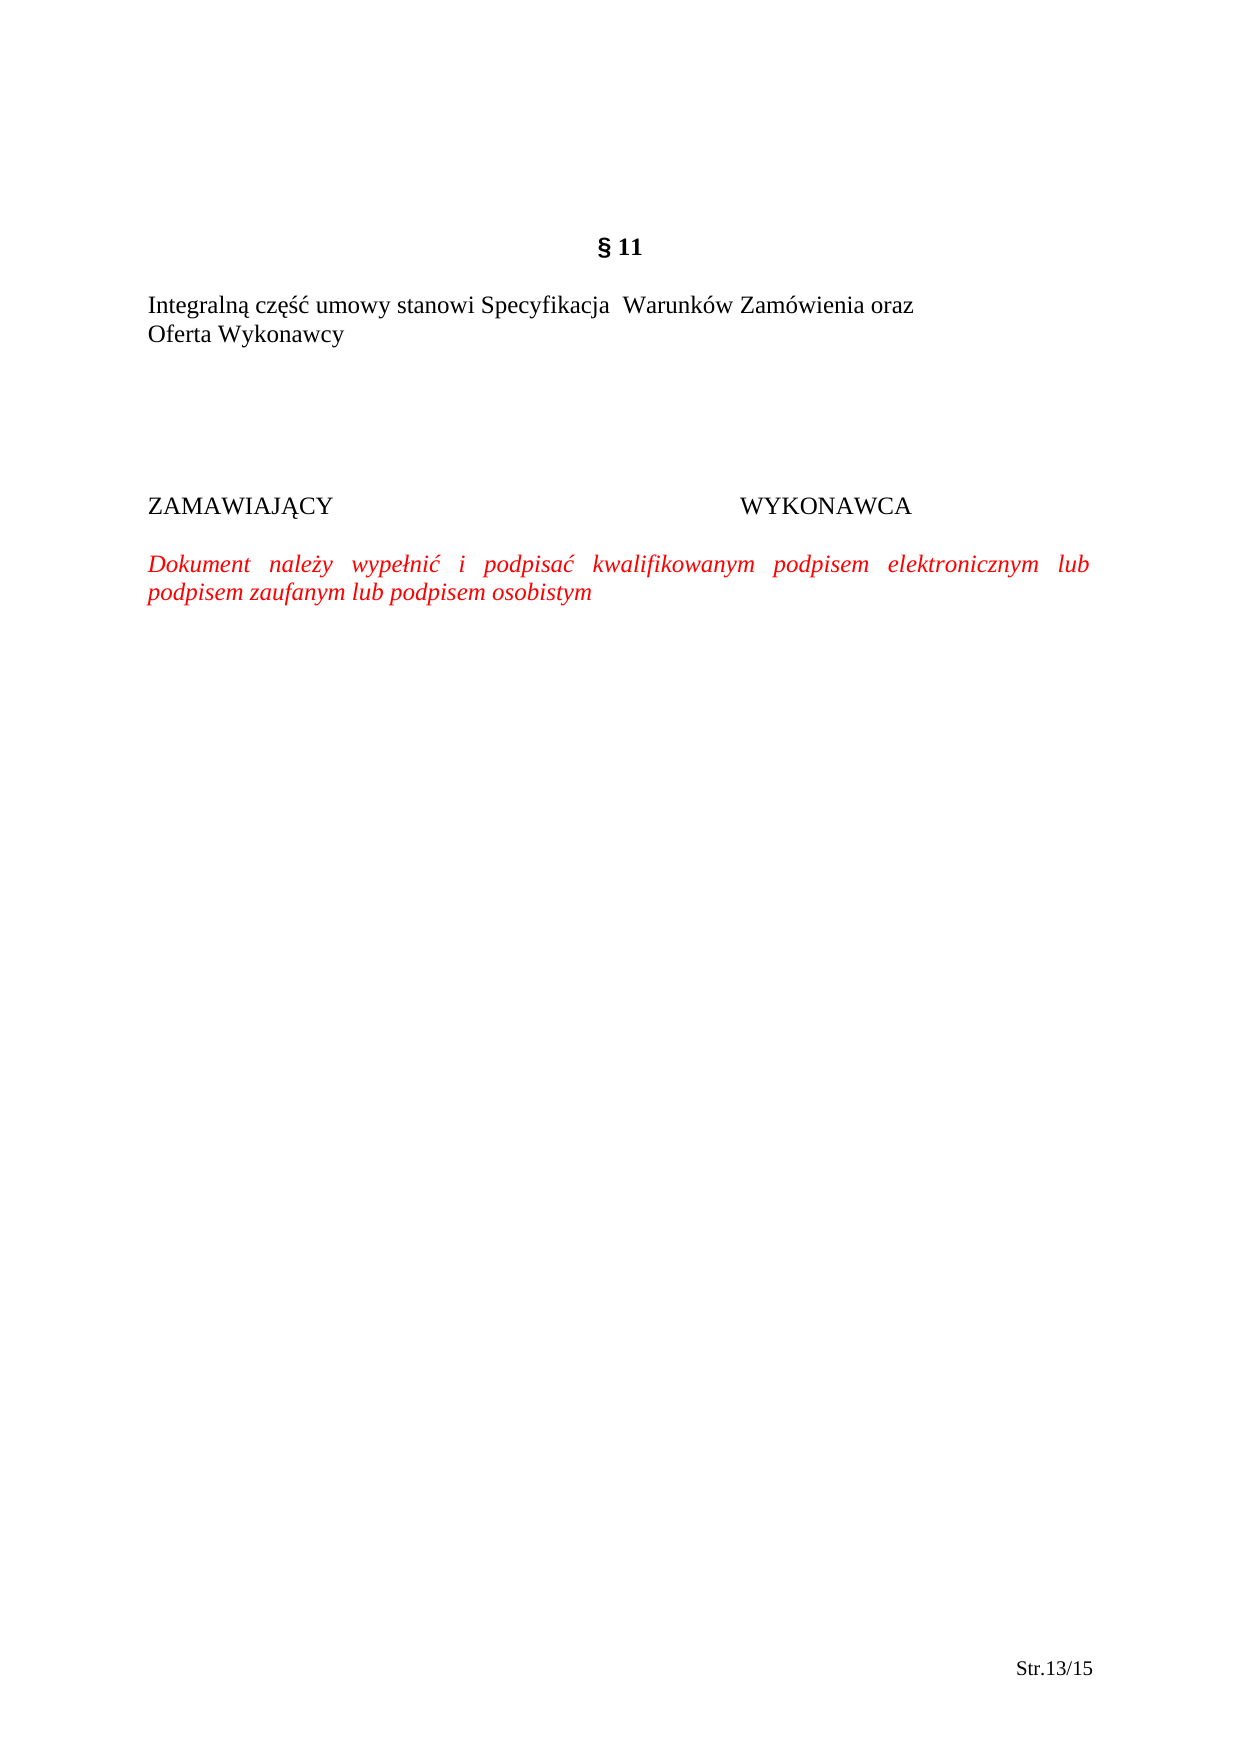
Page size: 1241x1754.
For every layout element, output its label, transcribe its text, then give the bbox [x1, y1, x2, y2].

text Integralną część umowy stanowi Specyfikacja Warunków Zamówienia oraz [148, 290, 1092, 319]
text Dokument należy wypełnić i podpisać kwalifikowanym podpisem elektronicznym lub podpisem zaufanym lub podpisem osobistym [148, 549, 1092, 606]
text § 11 [148, 232, 1092, 261]
text ZAMAWIAJĄCY WYKONAWCA [148, 491, 1092, 520]
text Oferta Wykonawcy [148, 319, 1092, 347]
